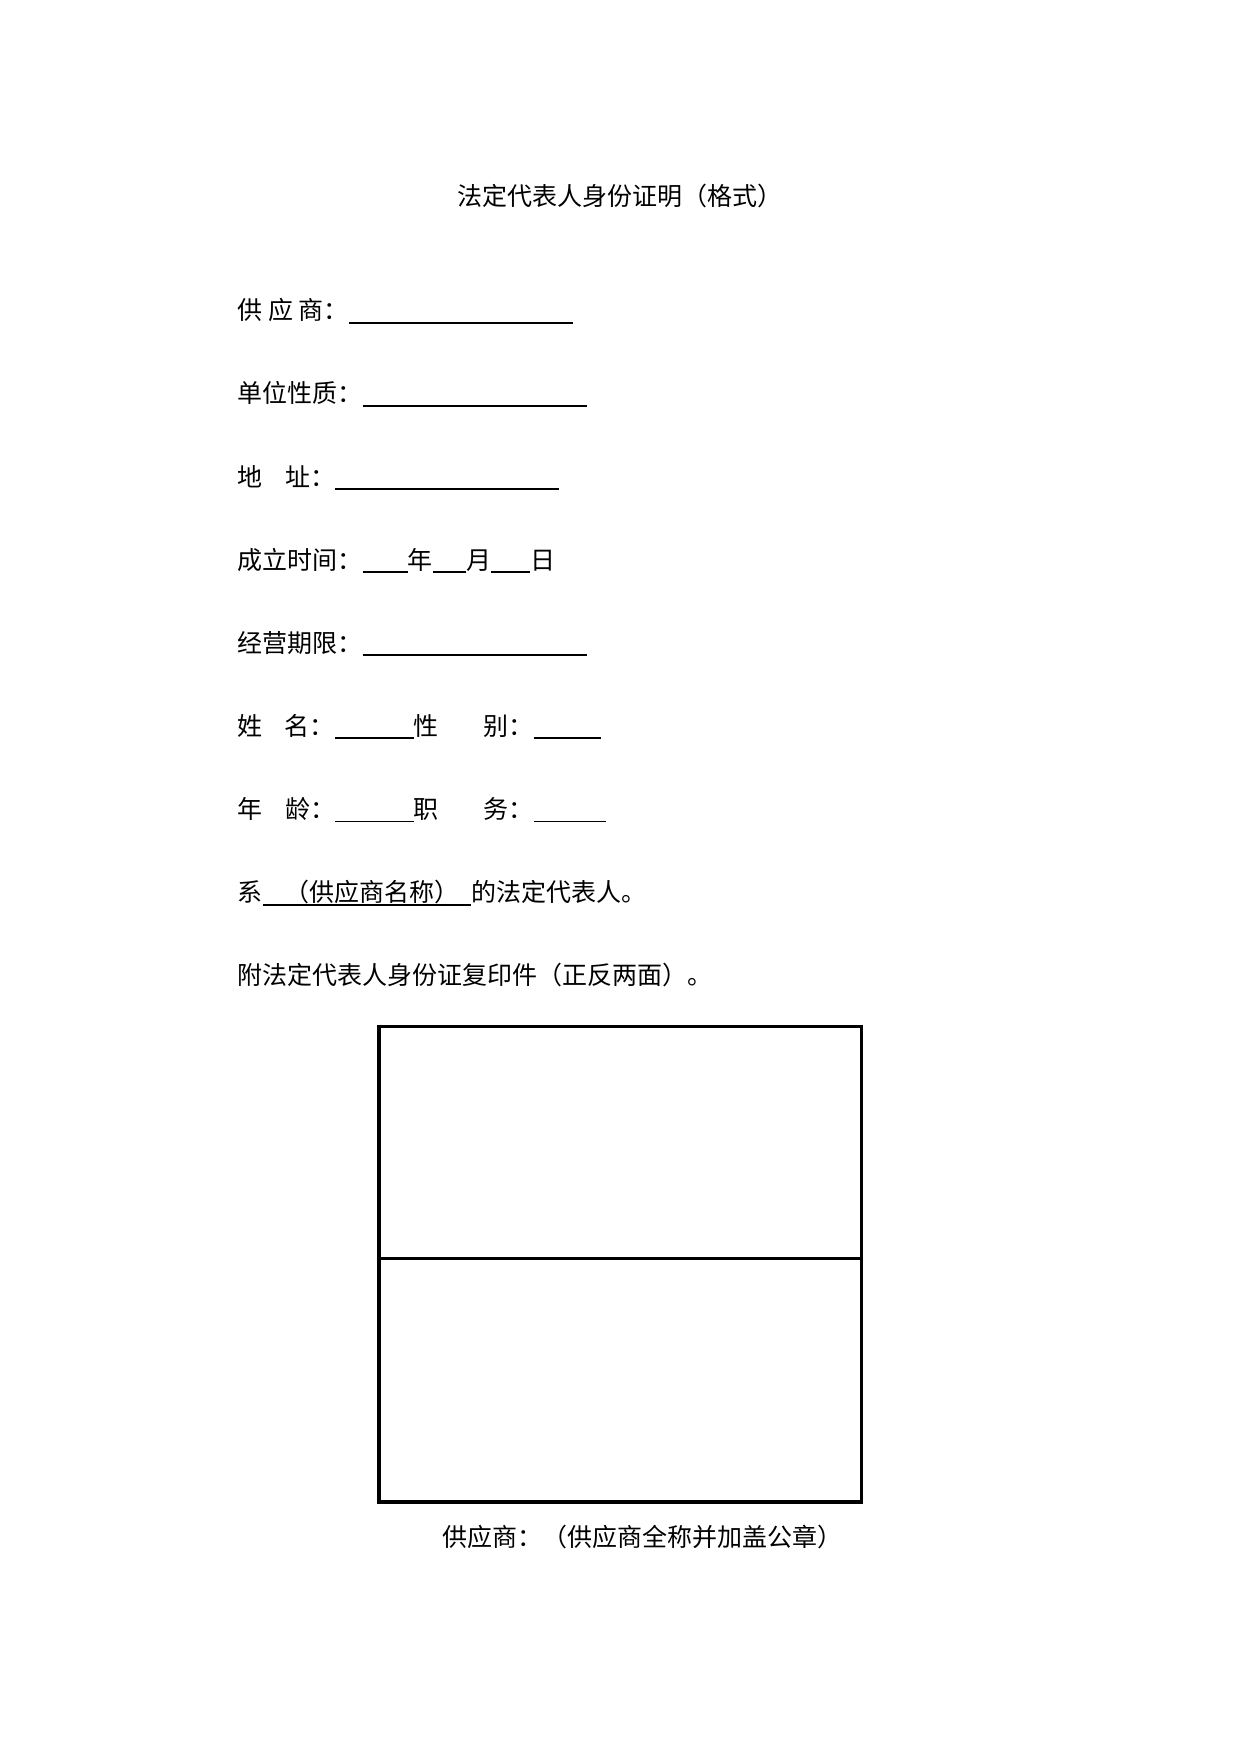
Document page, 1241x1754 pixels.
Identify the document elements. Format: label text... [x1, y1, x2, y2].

text 年 龄： 职 务： [187, 775, 1053, 840]
text 单位性质： [187, 359, 1053, 424]
text 供 应 商： [187, 276, 1053, 341]
text 附法定代表人身份证复印件（正反两面）。 [187, 941, 1053, 1006]
text 供应商：（供应商全称并加盖公章） [187, 1503, 1053, 1568]
text 地 址： [187, 443, 1053, 508]
text 经营期限： [187, 609, 1053, 674]
text 成立时间： 年 月 日 [187, 526, 1053, 591]
table_header [381, 1028, 860, 1257]
text 法定代表人身份证明（格式） [187, 162, 1053, 227]
text 姓 名： 性 别： [187, 692, 1053, 757]
table_cell [381, 1260, 860, 1500]
text 系 （供应商名称） 的法定代表人。 [187, 858, 1053, 923]
